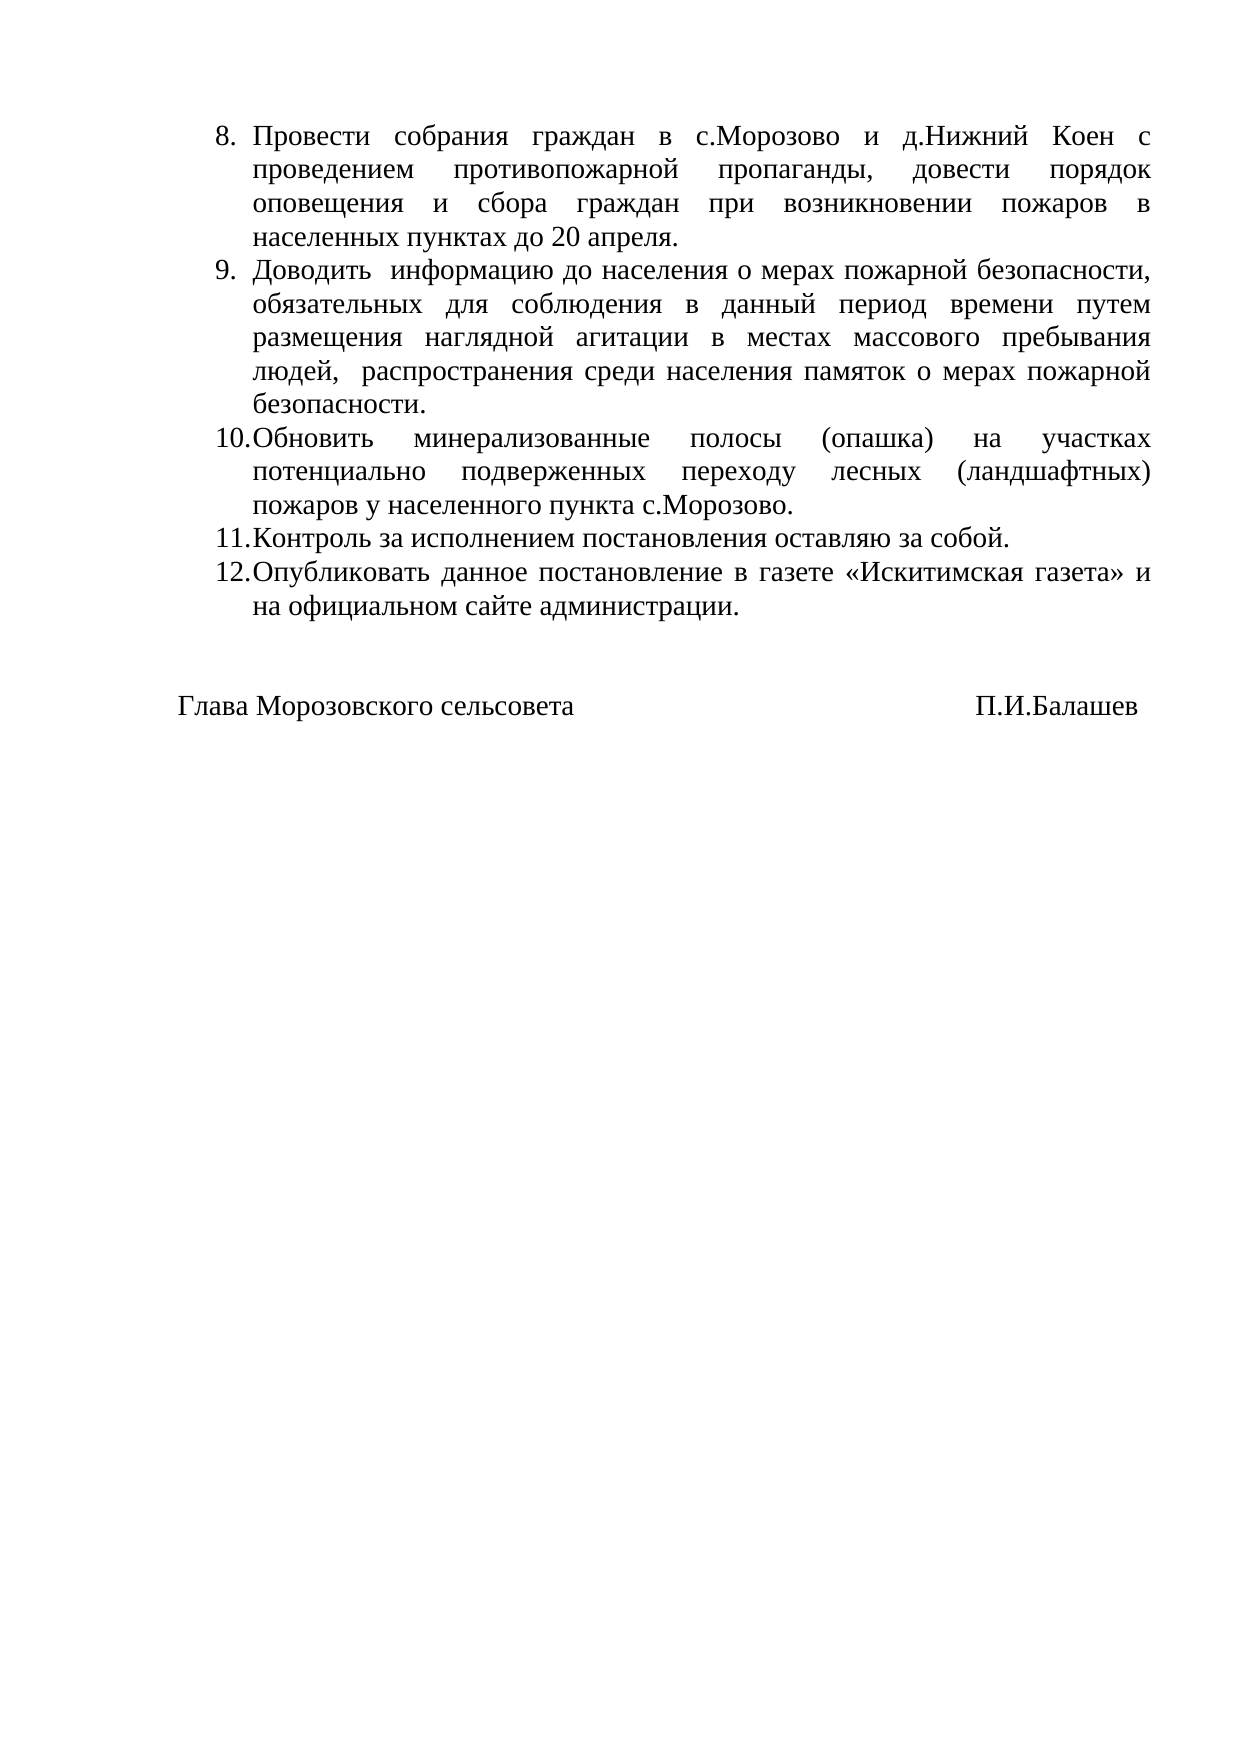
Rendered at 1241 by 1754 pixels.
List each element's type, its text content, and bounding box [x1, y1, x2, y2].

text Глава Морозовского сельсовета П.И.Балашев [177, 688, 1152, 722]
list Обновить минерализованные полосы (опашка) на участках потенциально подверженных переходу лесных (ландшафтных) пожаров у населенного пункта с.Морозово. [215, 420, 1152, 521]
list Опубликовать данное постановление в газете «Искитимская газета» и на официальном сайте администрации. [215, 554, 1152, 621]
list Контроль за исполнением постановления оставляю за собой. [215, 521, 1152, 554]
list Доводить информацию до населения о мерах пожарной безопасности, обязательных для соблюдения в данный период времени путем размещения наглядной агитации в местах массового пребывания людей, распространения среди населения памяток о мерах пожарной безопасности. [215, 252, 1152, 420]
list Провести собрания граждан в с.Морозово и д.Нижний Коен с проведением противопожарной пропаганды, довести порядок оповещения и сбора граждан при возникновении пожаров в населенных пунктах до 20 апреля. [215, 118, 1152, 252]
